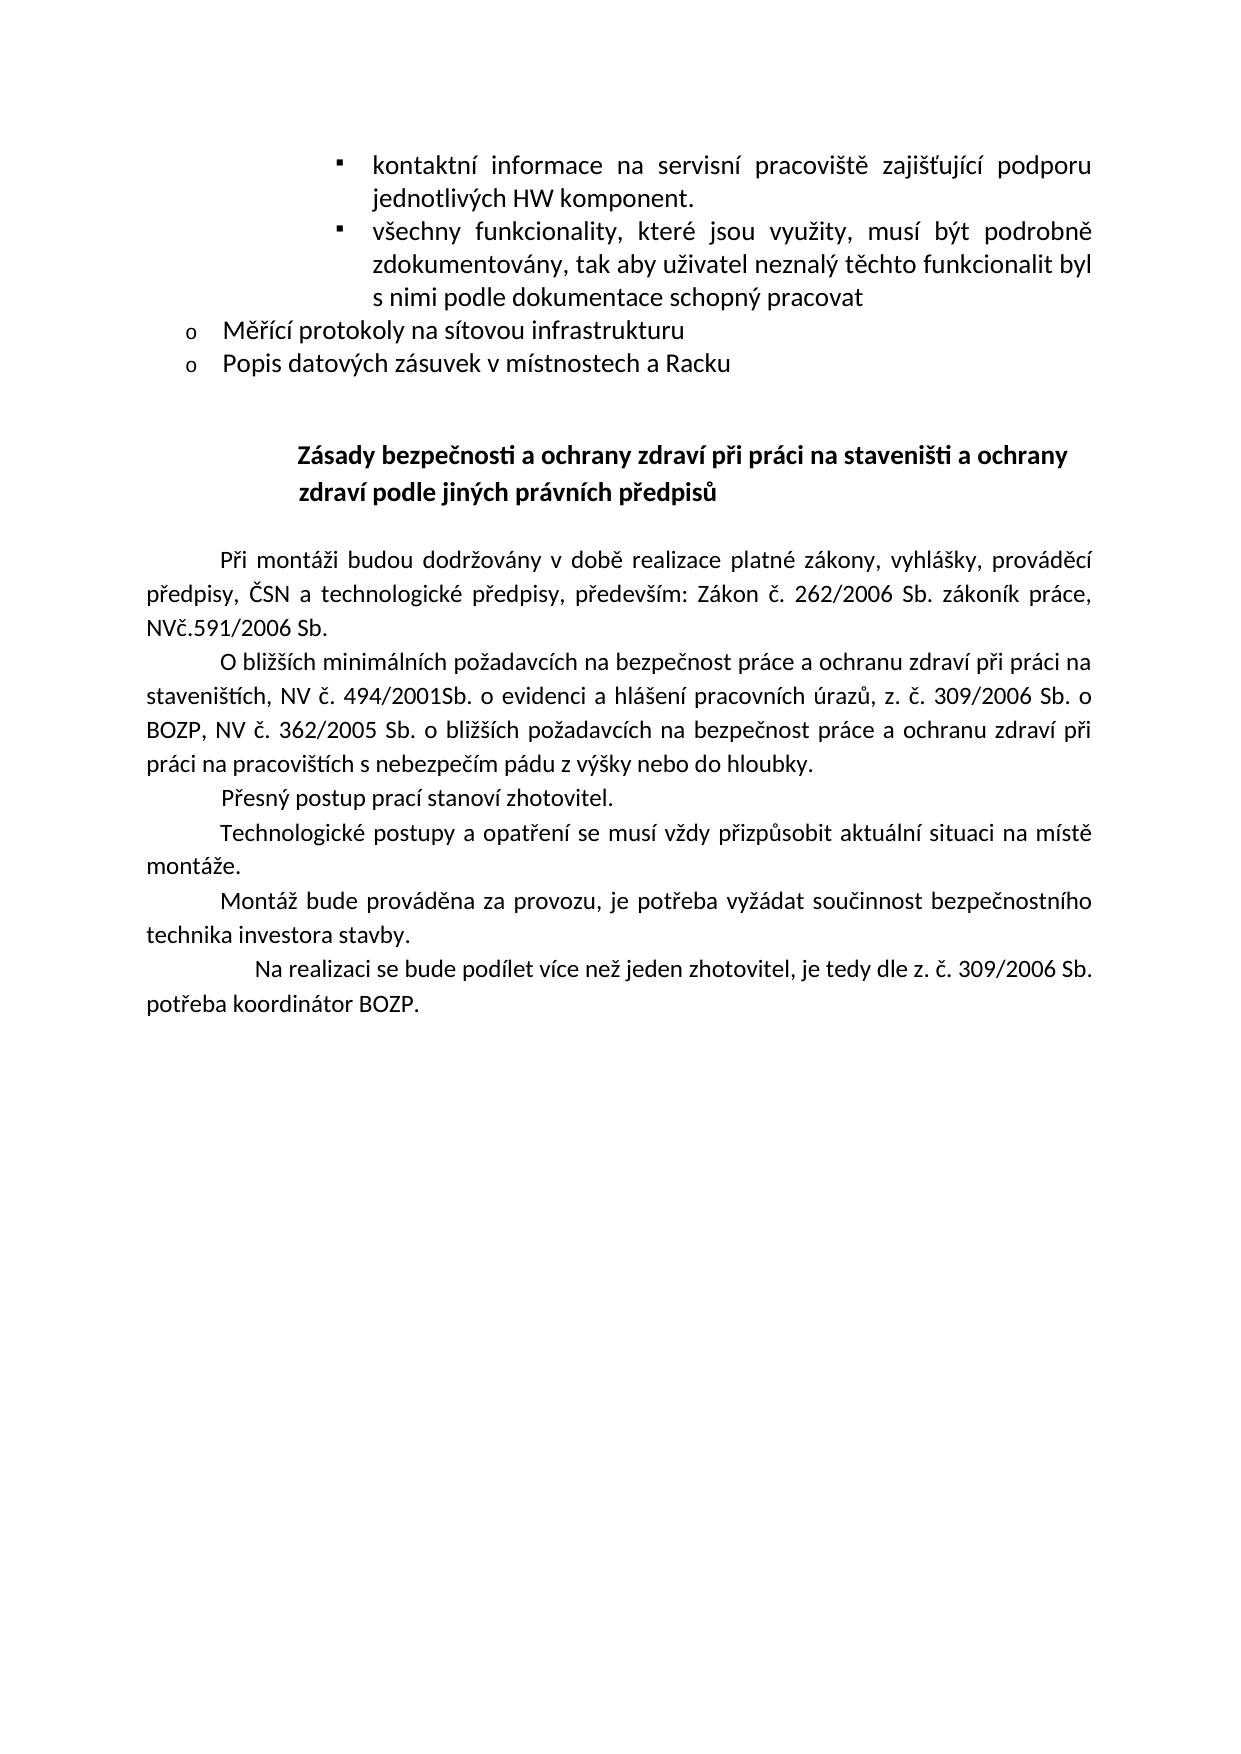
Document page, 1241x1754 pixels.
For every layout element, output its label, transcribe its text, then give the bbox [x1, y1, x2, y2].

text Při montáži budou dodržovány v době realizace platné zákony, vyhlášky, prováděcí předpisy, ČSN a technologické předpisy, především: Zákon č. 262/2006 Sb. zákoník práce, NVč.591/2006 Sb. [146, 544, 1093, 642]
text Montáž bude prováděna za provozu, je potřeba vyžádat součinnost bezpečnostního technika investora stavby. [146, 885, 1093, 949]
list Popis datových zásuvek v místnostech a Racku [185, 347, 1093, 379]
list kontaktní informace na servisní pracoviště zajišťující podporu jednotlivých HW komponent. [335, 148, 1093, 214]
text Technologické postupy a opatření se musí vždy přizpůsobit aktuální situaci na místě montáže. [146, 817, 1093, 881]
text Na realizaci se bude podílet více než jeden zhotovitel, je tedy dle z. č. 309/2006 Sb. [147, 953, 1093, 984]
text Přesný postup prací stanoví zhotovitel. [221, 782, 1093, 813]
text O bližších minimálních požadavcích na bezpečnost práce a ochranu zdraví při práci na staveništích, NV č. 494/2001Sb. o evidenci a hlášení pracovních úrazů, z. č. 309/2006 Sb. o BOZP, NV č. 362/2005 Sb. o bližších požadavcích na bezpečnost práce a ochranu zdraví při práci na pracovištích s nebezpečím pádu z výšky nebo do hloubky. [146, 646, 1093, 778]
subtitle Zásady bezpečnosti a ochrany zdraví při práci na staveništi a ochrany zdraví podle jiných právních předpisů [297, 438, 1093, 508]
text potřeba koordinátor BOZP. [146, 988, 1093, 1019]
list Měřící protokoly na sítovou infrastrukturu [185, 313, 1093, 347]
list všechny funkcionality, které jsou využity, musí být podrobně zdokumentovány, tak aby uživatel neznalý těchto funkcionalit byl s nimi podle dokumentace schopný pracovat [335, 214, 1093, 313]
